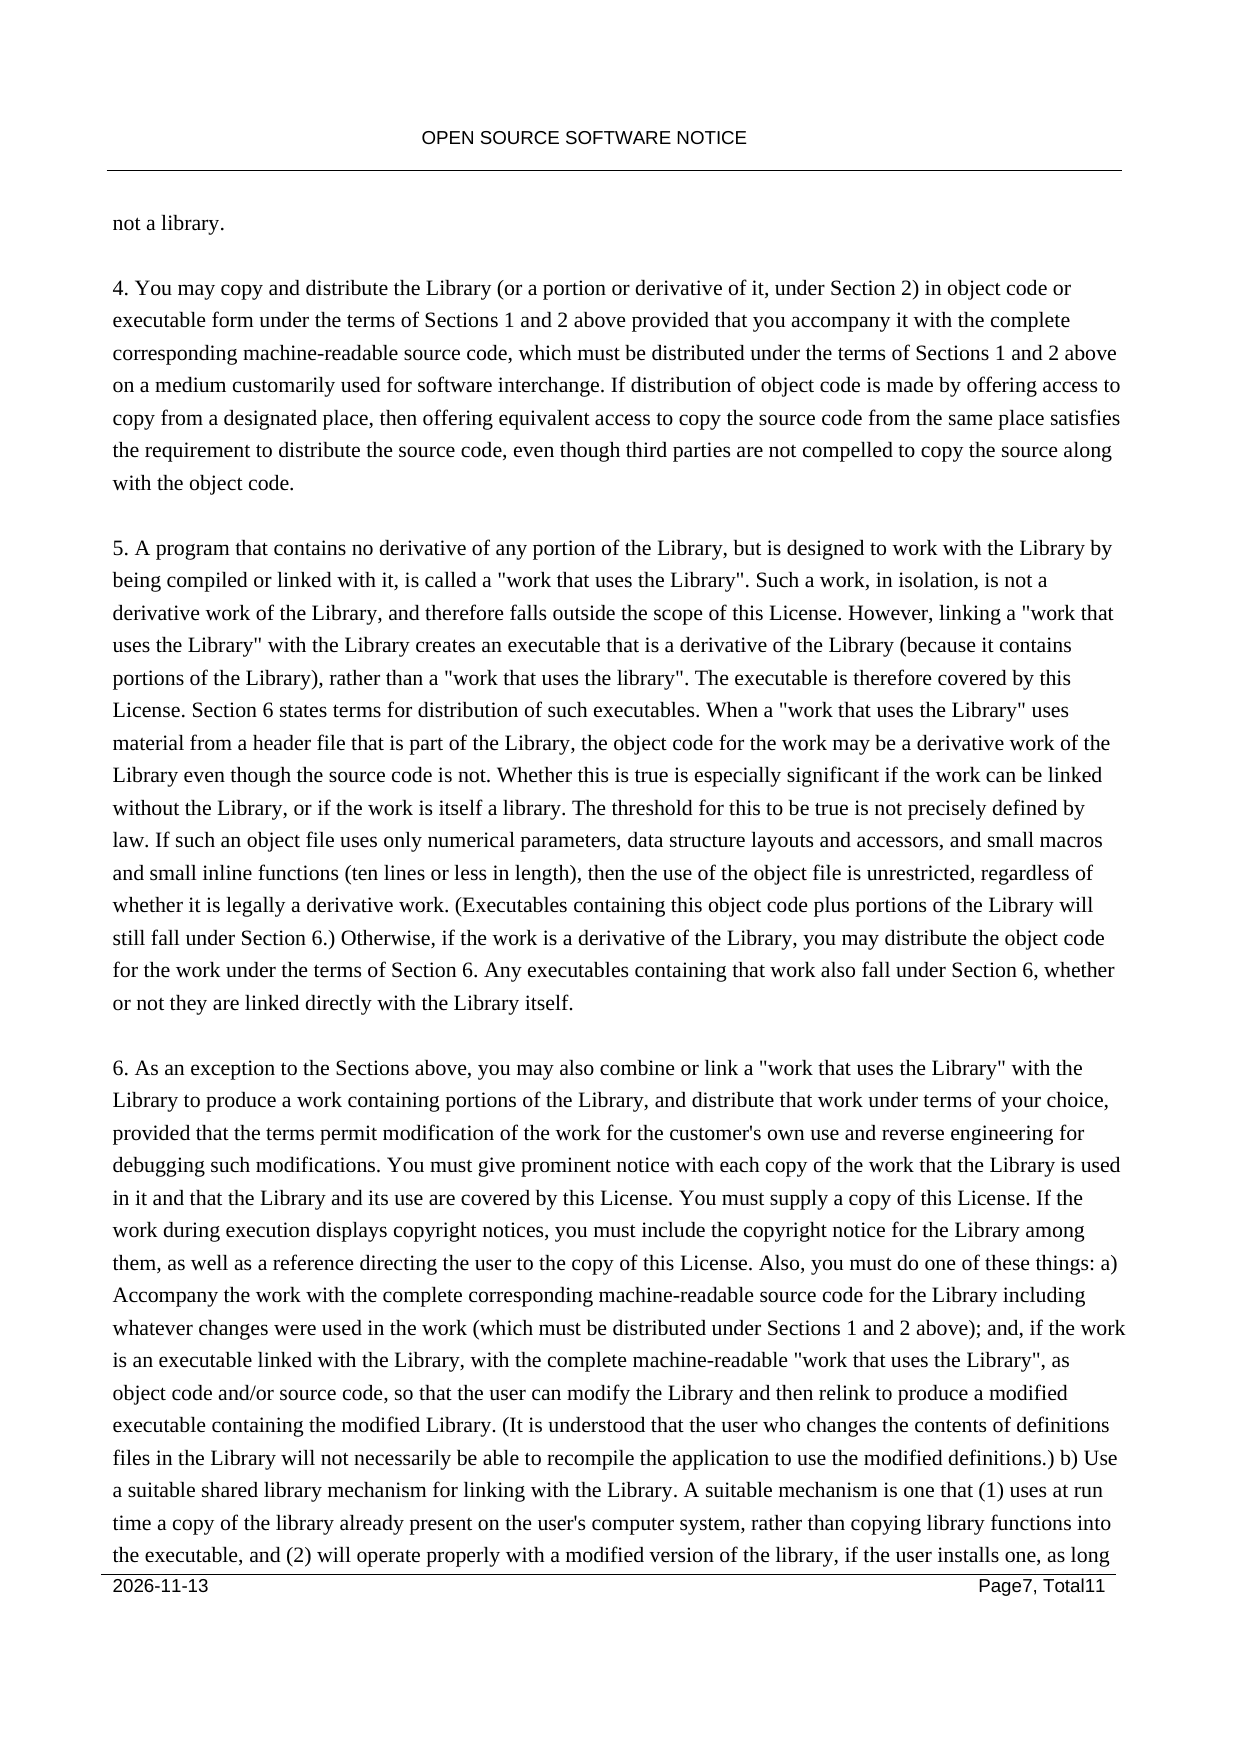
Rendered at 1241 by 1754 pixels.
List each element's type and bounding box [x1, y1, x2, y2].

text [112, 206, 1128, 1571]
